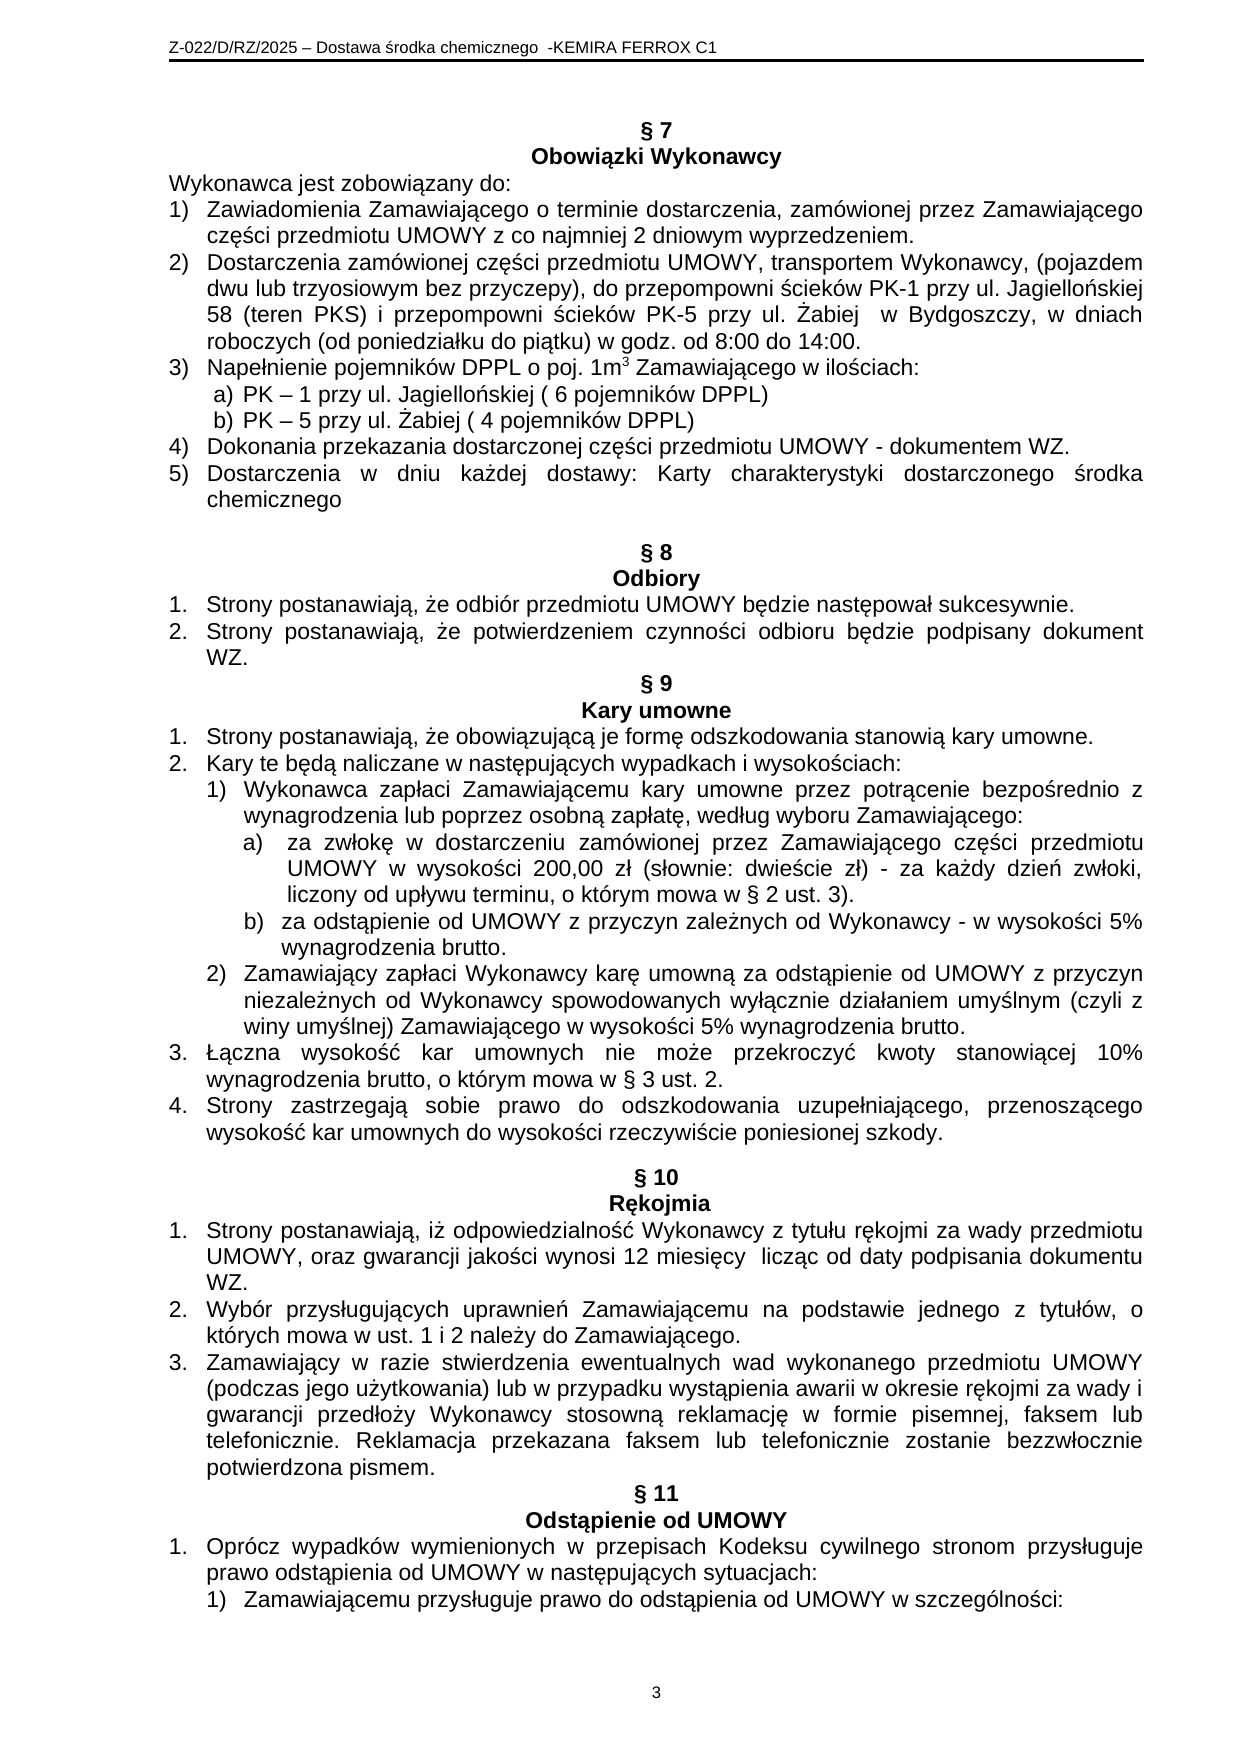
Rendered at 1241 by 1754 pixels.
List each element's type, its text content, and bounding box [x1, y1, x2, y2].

list Strony postanawiają, iż odpowiedzialność Wykonawcy z tytułu rękojmi za wady przedmiotu UMOWY, oraz gwarancji jakości wynosi 12 miesięcy licząc od daty podpisania dokumentu WZ. [169, 1217, 1144, 1296]
text Odbiory [169, 565, 1144, 591]
list Napełnienie pojemników DPPL o poj. 1m3 Zamawiającego w ilościach: [169, 354, 1144, 381]
list za odstąpienie od UMOWY z przyczyn zależnych od Wykonawcy - w wysokości 5% wynagrodzenia brutto. [244, 908, 1144, 960]
list za zwłokę w dostarczeniu zamówionej przez Zamawiającego części przedmiotu UMOWY w wysokości 200,00 zł (słownie: dwieście zł) - za każdy dzień zwłoki, liczony od upływu terminu, o którym mowa w § 2 ust. 3). [243, 828, 1144, 908]
list Zamawiającemu przysługuje prawo do odstąpienia od UMOWY w szczególności: [206, 1586, 1144, 1612]
list PK – 5 przy ul. Żabiej ( 4 pojemników DPPL) [213, 407, 1144, 433]
text § 9 [169, 670, 1144, 697]
list Wybór przysługujących uprawnień Zamawiającemu na podstawie jednego z tytułów, o których mowa w ust. 1 i 2 należy do Zamawiającego. [169, 1296, 1144, 1348]
list Dostarczenia zamówionej części przedmiotu UMOWY, transportem Wykonawcy, (pojazdem dwu lub trzyosiowym bez przyczepy), do przepompowni ścieków PK-1 przy ul. Jagiellońskiej 58 (teren PKS) i przepompowni ścieków PK-5 przy ul. Żabiej w Bydgoszczy, w dniach roboczych (od poniedziałku do piątku) w godz. od 8:00 do 14:00. [169, 249, 1144, 354]
list Kary te będą naliczane w następujących wypadkach i wysokościach: [169, 749, 1144, 776]
list Zawiadomienia Zamawiającego o terminie dostarczenia, zamówionej przez Zamawiającego części przedmiotu UMOWY z co najmniej 2 dniowym wyprzedzeniem. [169, 196, 1144, 249]
list Strony postanawiają, że potwierdzeniem czynności odbioru będzie podpisany dokument WZ. [169, 618, 1144, 670]
list Dokonania przekazania dostarczonej części przedmiotu UMOWY - dokumentem WZ. [169, 433, 1144, 459]
text Rękojmia [169, 1190, 1144, 1217]
list Oprócz wypadków wymienionych w przepisach Kodeksu cywilnego stronom przysługuje prawo odstąpienia od UMOWY w następujących sytuacjach: [169, 1533, 1144, 1586]
list Zamawiający zapłaci Wykonawcy karę umowną za odstąpienie od UMOWY z przyczyn niezależnych od Wykonawcy spowodowanych wyłącznie działaniem umyślnym (czyli z winy umyślnej) Zamawiającego w wysokości 5% wynagrodzenia brutto. [206, 960, 1144, 1039]
text § 8 [169, 539, 1144, 565]
text Kary umowne [169, 697, 1144, 723]
text § 7 [169, 117, 1144, 143]
text § 11 [169, 1480, 1144, 1507]
list PK – 1 przy ul. Jagiellońskiej ( 6 pojemników DPPL) [213, 381, 1144, 407]
list Strony zastrzegają sobie prawo do odszkodowania uzupełniającego, przenoszącego wysokość kar umownych do wysokości rzeczywiście poniesionej szkody. [169, 1092, 1144, 1145]
text Odstąpienie od UMOWY [169, 1507, 1144, 1533]
text Obowiązki Wykonawcy [169, 143, 1144, 170]
text § 10 [169, 1164, 1144, 1190]
list Łączna wysokość kar umownych nie może przekroczyć kwoty stanowiącej 10% wynagrodzenia brutto, o którym mowa w § 3 ust. 2. [169, 1039, 1144, 1092]
list Dostarczenia w dniu każdej dostawy: Karty charakterystyki dostarczonego środka chemicznego [169, 459, 1144, 512]
list Wykonawca zapłaci Zamawiającemu kary umowne przez potrącenie bezpośrednio z wynagrodzenia lub poprzez osobną zapłatę, według wyboru Zamawiającego: [206, 776, 1144, 828]
text Wykonawca jest zobowiązany do: [169, 170, 1144, 196]
list Strony postanawiają, że odbiór przedmiotu UMOWY będzie następował sukcesywnie. [169, 591, 1144, 618]
list Zamawiający w razie stwierdzenia ewentualnych wad wykonanego przedmiotu UMOWY (podczas jego użytkowania) lub w przypadku wystąpienia awarii w okresie rękojmi za wady i gwarancji przedłoży Wykonawcy stosowną reklamację w formie pisemnej, faksem lub telefonicznie. Reklamacja przekazana faksem lub telefonicznie zostanie bezzwłocznie potwierdzona pismem. [169, 1348, 1144, 1480]
list Strony postanawiają, że obowiązującą je formę odszkodowania stanowią kary umowne. [169, 723, 1144, 749]
